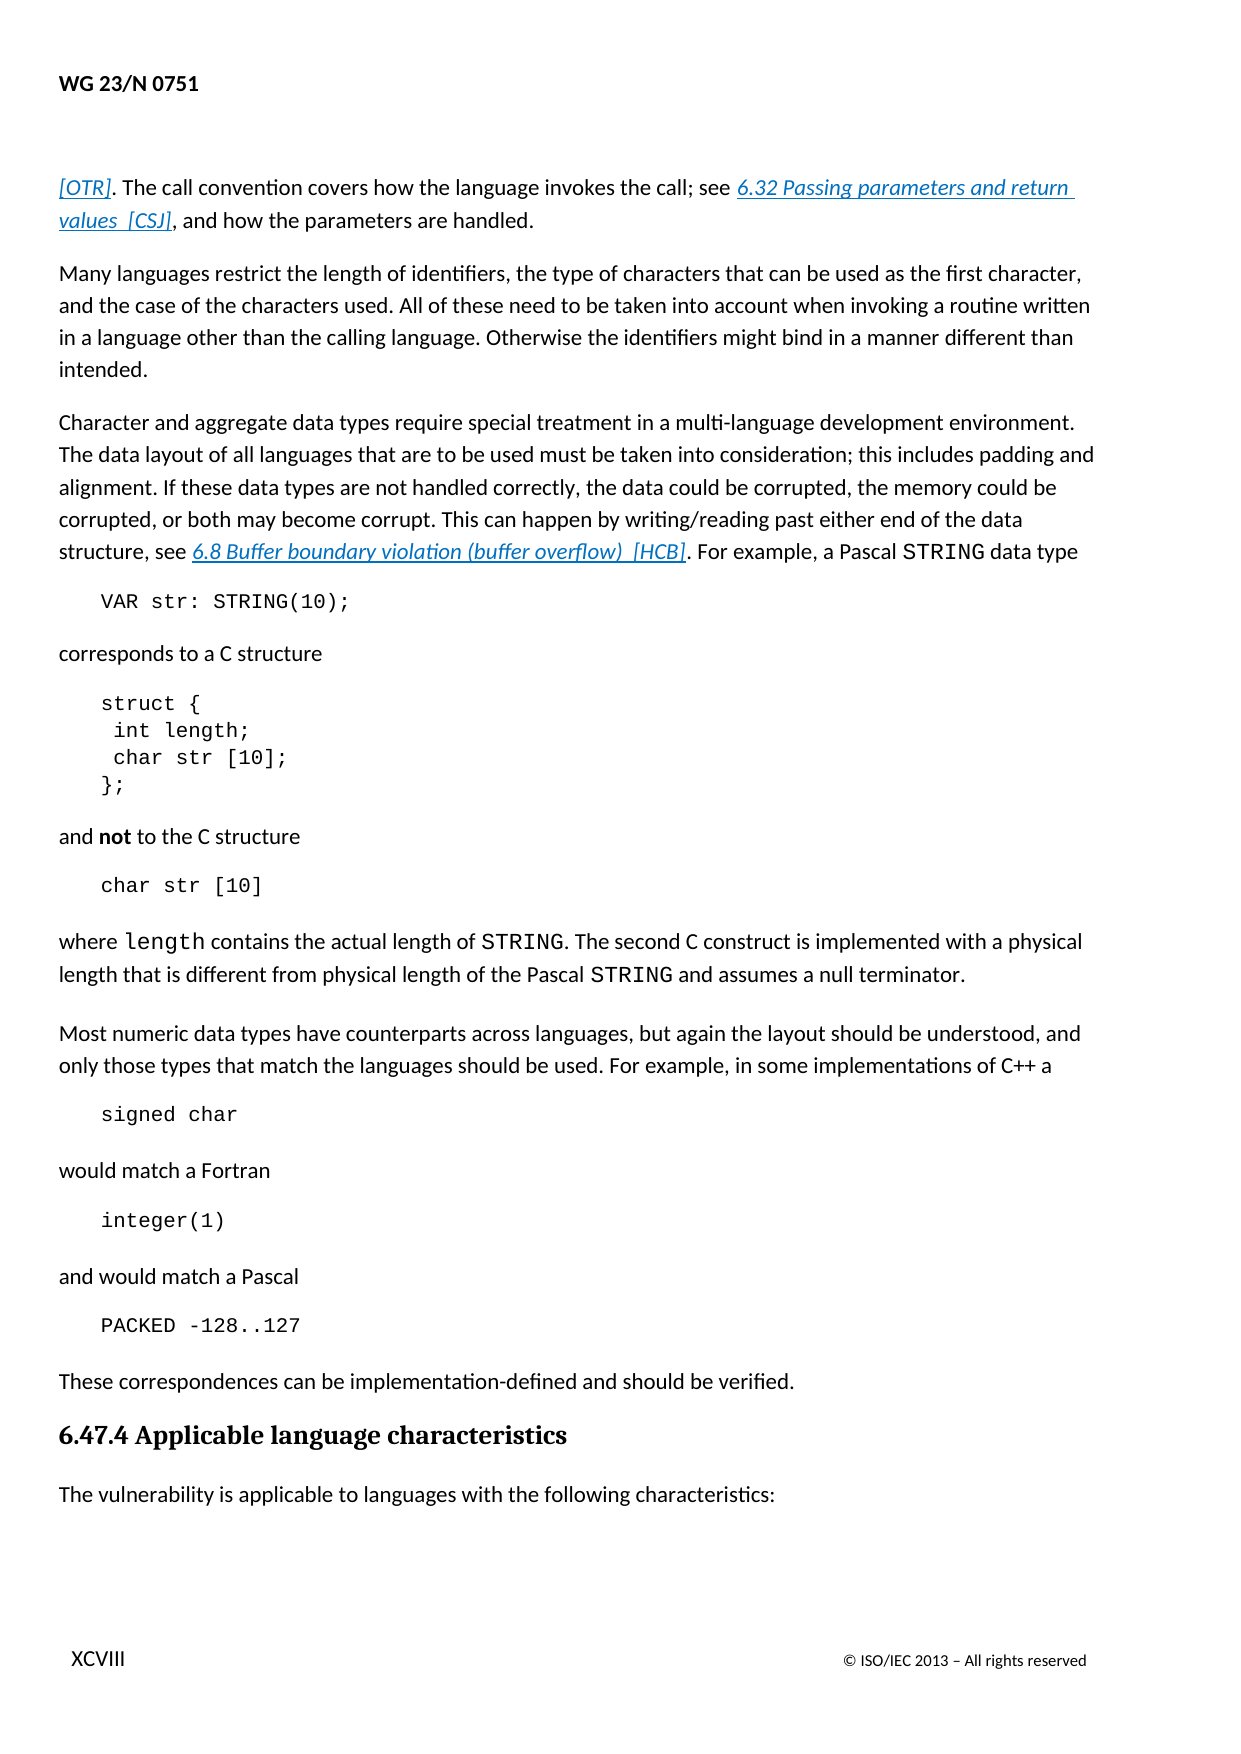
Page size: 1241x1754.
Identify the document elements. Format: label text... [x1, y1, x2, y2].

text signed char [101, 1104, 1099, 1128]
text where length contains the actual length of STRING. The second C construct is implemented with a physical length that is different from physical length of the Pascal STRING and assumes a null terminator. [58, 927, 1099, 990]
text struct { [101, 692, 1099, 716]
text Many languages restrict the length of identifiers, the type of characters that can be used as the first character, and the case of the characters used. All of these need to be taken into account when invoking a routine written in a language other than the calling language. Otherwise the identifiers might bind in a manner different than intended. [58, 259, 1099, 383]
text Most numeric data types have counterparts across languages, but again the layout should be understood, and only those types that match the languages should be used. For example, in some implementations of C++ a [58, 1019, 1099, 1079]
text and would match a Pascal [58, 1262, 1099, 1290]
text Character and aggregate data types require special treatment in a multi-language development environment. The data layout of all languages that are to be used must be taken into consideration; this includes padding and alignment. If these data types are not handled correctly, the data could be corrupted, the memory could be corrupted, or both may become corrupt. This can happen by writing/reading past either end of the data structure, see . For example, a Pascal STRING data type [58, 408, 1099, 566]
text These correspondences can be implementation-defined and should be verified. [58, 1367, 1099, 1395]
text The vulnerability is applicable to languages with the following characteristics: [58, 1480, 1099, 1508]
text VAR str: STRING(10); [101, 591, 1099, 615]
text corresponds to a C structure [58, 639, 1099, 667]
text PACKED -128..127 [101, 1315, 1099, 1338]
text int length; [101, 720, 1099, 743]
text and not to the C structure [58, 822, 1099, 850]
subtitle 6.47.4 Applicable language characteristics [58, 1420, 1099, 1451]
text integer(1) [101, 1209, 1099, 1233]
text }; [101, 774, 1099, 798]
text char str [10] [101, 875, 1099, 899]
text would match a Fortran [58, 1157, 1099, 1184]
text char str [10]; [101, 747, 1099, 771]
